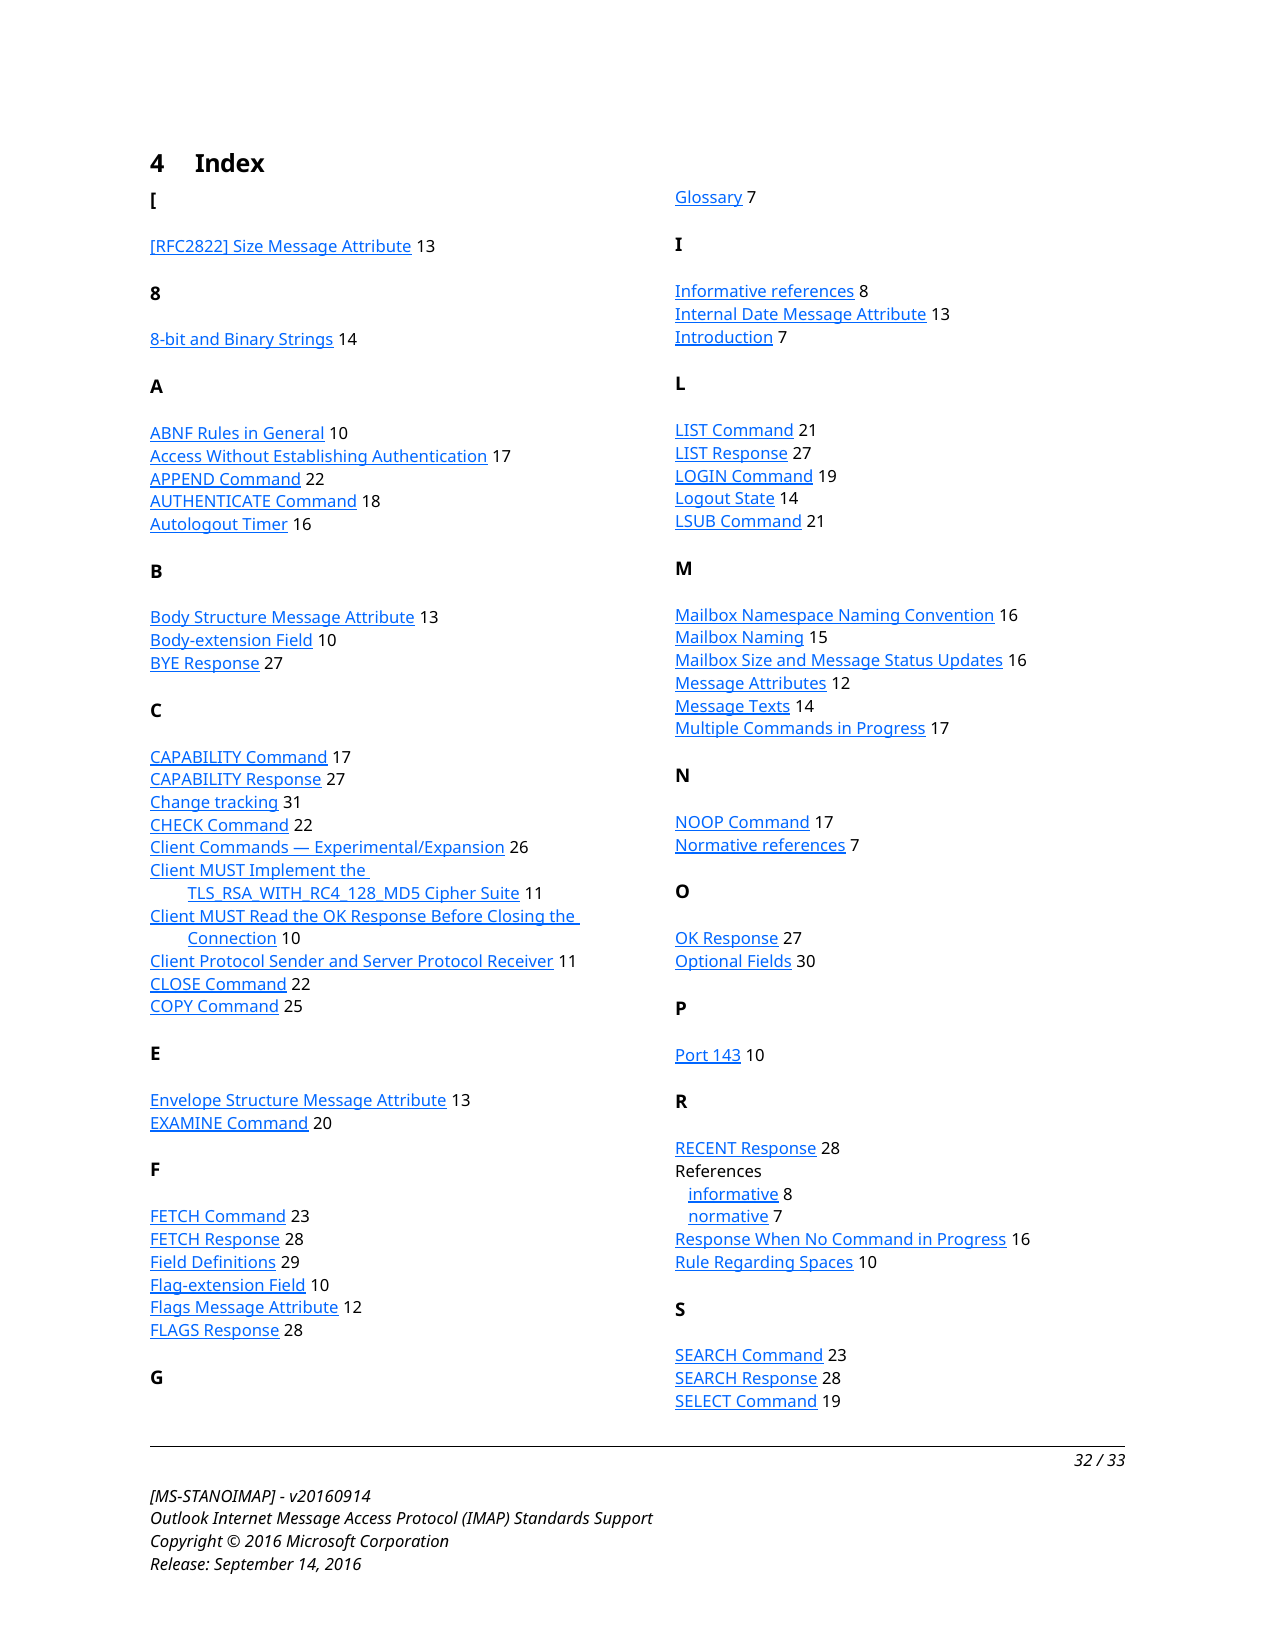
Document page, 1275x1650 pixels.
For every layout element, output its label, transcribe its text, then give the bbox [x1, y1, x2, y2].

text FETCH Command 22 [150, 1205, 600, 1228]
text Flag-extension Field 10 [150, 1273, 600, 1296]
text F [150, 1157, 600, 1182]
text A [150, 373, 600, 399]
text LIST Response 26 [675, 442, 1125, 464]
text Client Commands ― Experimental/Expansion 25 [150, 836, 600, 859]
text Autologout Timer 16 [150, 512, 600, 535]
text Body Structure Message Attribute 13 [150, 606, 600, 629]
text AUTHENTICATE Command 17 [150, 490, 600, 512]
text SELECT Command 19 [675, 1389, 1125, 1412]
text I [675, 232, 1125, 257]
text CAPABILITY Command 16 [150, 745, 600, 768]
text M [675, 555, 1125, 581]
text Access Without Establishing Authentication 17 [150, 444, 600, 467]
text LIST Command 20 [675, 419, 1125, 442]
text COPY Command 24 [150, 995, 600, 1018]
text Optional Fields 28 [675, 949, 1125, 972]
text Mailbox Naming 14 [675, 626, 1125, 649]
text Normative references 7 [675, 833, 1125, 856]
text Change tracking 30 [150, 791, 600, 813]
text G [150, 1364, 600, 1389]
text LSUB Command 20 [675, 510, 1125, 532]
text Message Texts 13 [675, 694, 1125, 717]
text informative 8 [675, 1182, 1125, 1205]
text LOGIN Command 18 [675, 464, 1125, 487]
text O [675, 879, 1125, 904]
text Message Attributes 12 [675, 671, 1125, 694]
text Glossary 7 [675, 186, 1125, 209]
text CAPABILITY Response 26 [150, 768, 600, 791]
text Multiple Commands in Progress 16 [675, 717, 1125, 739]
text Client MUST Implement the TLS_RSA_WITH_RC4_128_MD5 Cipher Suite 10 [150, 859, 600, 904]
text NOOP Command 17 [675, 811, 1125, 833]
text Mailbox Size and Message Status Updates 16 [675, 649, 1125, 671]
text SEARCH Response 27 [675, 1367, 1125, 1389]
text Introduction 7 [675, 325, 1125, 348]
text Rule Regarding Spaces 10 [675, 1250, 1125, 1273]
text SEARCH Command 22 [675, 1344, 1125, 1367]
text CLOSE Command 22 [150, 972, 600, 995]
text BYE Response 26 [150, 652, 600, 674]
text RECENT Response 27 [675, 1137, 1125, 1159]
text C [150, 697, 600, 722]
text Envelope Structure Message Attribute 13 [150, 1089, 600, 1111]
text CHECK Command 21 [150, 813, 600, 836]
text E [150, 1040, 600, 1066]
text Response When No Command in Progress 16 [675, 1228, 1125, 1250]
text FETCH Response 27 [150, 1228, 600, 1250]
text Port 143 10 [675, 1043, 1125, 1066]
text Field Definitions 28 [150, 1250, 600, 1273]
text Client MUST Read the OK Response Before Closing the Connection 10 [150, 904, 600, 949]
text Informative references 8 [675, 280, 1125, 302]
text S [675, 1296, 1125, 1321]
text Logout State 14 [675, 487, 1125, 510]
text EXAMINE Command 20 [150, 1111, 600, 1134]
text Client Protocol Sender and Server Protocol Receiver 11 [150, 949, 600, 972]
subtitle Index [150, 146, 1125, 180]
text Body-extension Field 10 [150, 629, 600, 652]
text ABNF Rules in General 10 [150, 422, 600, 444]
text B [150, 558, 600, 583]
text FLAGS Response 27 [150, 1318, 600, 1341]
text References [675, 1159, 1125, 1182]
text OK Response 26 [675, 927, 1125, 949]
text L [675, 371, 1125, 396]
text Internal Date Message Attribute 13 [675, 302, 1125, 325]
text N [675, 762, 1125, 788]
text 8-bit and Binary Strings 14 [150, 328, 600, 351]
text 8 [150, 280, 600, 305]
text R [675, 1089, 1125, 1114]
text [RFC2822] Size Message Attribute 13 [150, 234, 600, 257]
text normative 7 [675, 1205, 1125, 1228]
text Mailbox Namespace Naming Convention 15 [675, 603, 1125, 626]
text [ [150, 186, 600, 212]
text APPEND Command 21 [150, 467, 600, 490]
text Flags Message Attribute 12 [150, 1296, 600, 1318]
text P [675, 995, 1125, 1021]
